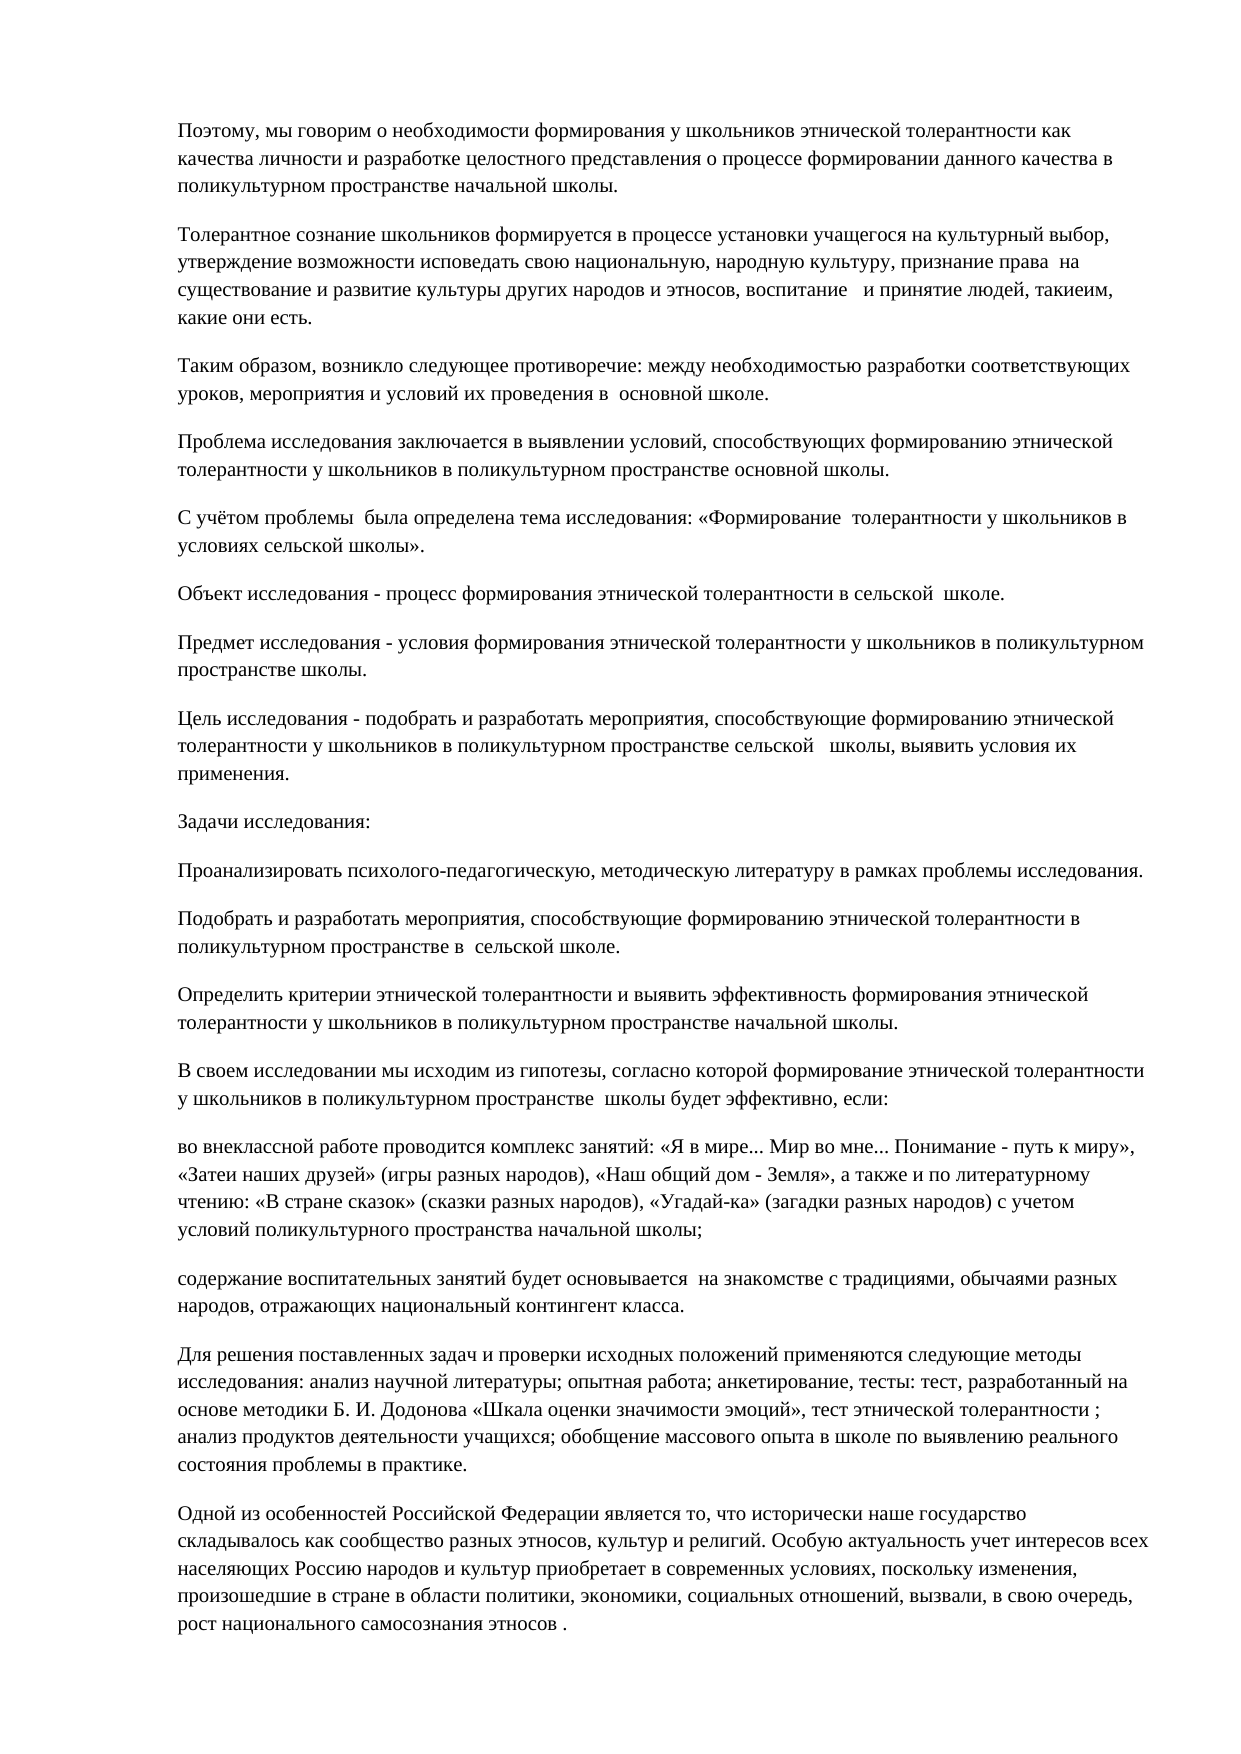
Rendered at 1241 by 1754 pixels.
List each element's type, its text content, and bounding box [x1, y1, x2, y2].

text Для решения поставленных задач и проверки исходных положений применяются следующие методы исследования: анализ научной литературы; опытная работа; анкетирование, тесты: тест, разработанный на основе методики Б. И. Додонова «Шкала оценки значимости эмоций», тест этнической толерантности ; анализ продуктов деятельности учащихся; обобщение массового опыта в школе по выявлению реального состояния проблемы в практике. [177, 1342, 1152, 1476]
text во внеклассной работе проводится комплекс занятий: «Я в мире... Мир во мне... Понимание - путь к миру», «Затеи наших друзей» (игры разных народов), «Наш общий дом - Земля», а также и по литературному чтению: «В стране сказок» (сказки разных народов), «Угадай-ка» (загадки разных народов) с учетом условий поликультурного пространства начальной школы; [177, 1134, 1152, 1241]
text Поэтому, мы говорим о необходимости формирования у школьников этнической толерантности как качества личности и разработке целостного представления о процессе формировании данного качества в поликультурном пространстве начальной школы. [177, 118, 1152, 197]
text В своем исследовании мы исходим из гипотезы, согласно которой формирование этнической толерантности у школьников в поликультурном пространстве школы будет эффективно, если: [177, 1058, 1152, 1110]
text Подобрать и разработать мероприятия, способствующие формированию этнической толерантности в поликультурном пространстве в сельской школе. [177, 906, 1152, 958]
text Толерантное сознание школьников формируется в процессе установки учащегося на культурный выбор, утверждение возможности исповедать свою национальную, народную культуру, признание права на существование и развитие культуры других народов и этносов, воспитание и принятие людей, такиеим, какие они есть. [177, 222, 1152, 329]
text Определить критерии этнической толерантности и выявить эффективность формирования этнической толерантности у школьников в поликультурном пространстве начальной школы. [177, 982, 1152, 1034]
text содержание воспитательных занятий будет основывается на знакомстве с традициями, обычаями разных народов, отражающих национальный контингент класса. [177, 1266, 1152, 1317]
text Проанализировать психолого-педагогическую, методическую литературу в рамках проблемы исследования. [177, 858, 1152, 882]
text Цель исследования - подобрать и разработать мероприятия, способствующие формированию этнической толерантности у школьников в поликультурном пространстве сельской школы, выявить условия их применения. [177, 706, 1152, 785]
text Предмет исследования - условия формирования этнической толерантности у школьников в поликультурном пространстве школы. [177, 629, 1152, 681]
text Проблема исследования заключается в выявлении условий, способствующих формированию этнической толерантности у школьников в поликультурном пространстве основной школы. [177, 429, 1152, 481]
text Одной из особенностей Российской Федерации является то, что исторически наше государство складывалось как сообщество разных этносов, культур и религий. Особую актуальность учет интересов всех населяющих Россию народов и культур приобретает в современных условиях, поскольку изменения, произошедшие в стране в области политики, экономики, социальных отношений, вызвали, в свою очередь, рост национального самосознания этносов . [177, 1500, 1152, 1635]
text С учётом проблемы была определена тема исследования: «Формирование толерантности у школьников в условиях сельской школы». [177, 505, 1152, 557]
text Объект исследования - процесс формирования этнической толерантности в сельской школе. [177, 581, 1152, 605]
text Задачи исследования: [177, 809, 1152, 833]
text Таким образом, возникло следующее противоречие: между необходимостью разработки соответствующих уроков, мероприятия и условий их проведения в основной школе. [177, 353, 1152, 405]
